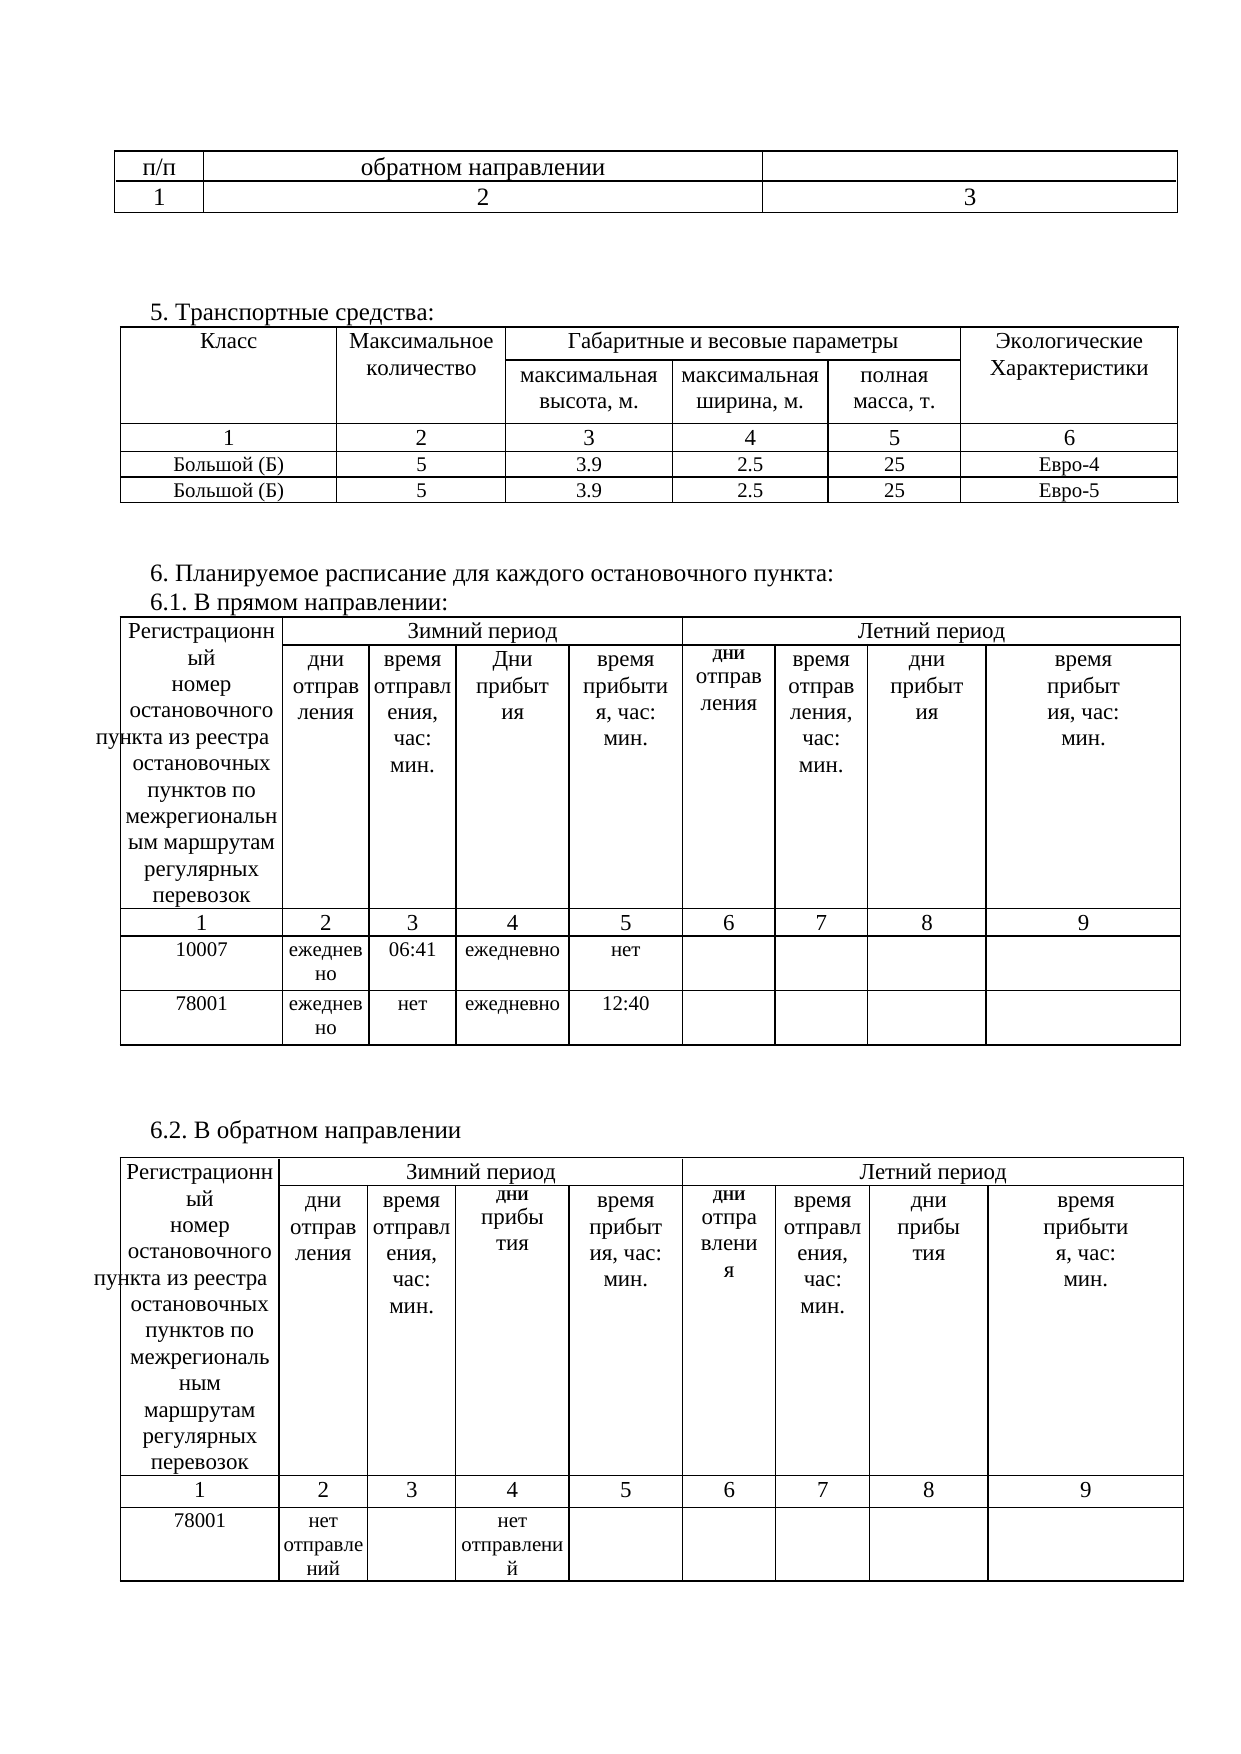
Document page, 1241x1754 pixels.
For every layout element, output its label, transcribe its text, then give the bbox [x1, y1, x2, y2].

table_cell 06:41 [370, 937, 455, 990]
table_cell [868, 937, 985, 990]
table_cell 6 [961, 424, 1177, 451]
table_cell ежедневно [457, 937, 568, 990]
text 6.2. В обратном направлении [150, 1116, 1090, 1144]
table_cell 7 [776, 909, 867, 935]
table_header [121, 1158, 279, 1475]
table_cell 6 [683, 1476, 775, 1507]
table_cell [989, 1508, 1183, 1580]
table_cell 5 [829, 424, 960, 451]
table_cell 2 [204, 182, 762, 212]
table_cell 3 [370, 909, 455, 935]
table_cell 6 [683, 909, 774, 935]
table_cell [368, 1508, 455, 1580]
table_header N п/п [115, 152, 203, 180]
table_cell нет отправлений [456, 1508, 568, 1580]
table_cell [683, 991, 774, 1044]
table_cell 9 [989, 1476, 1183, 1507]
table_cell [987, 991, 1180, 1044]
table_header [204, 152, 762, 180]
table_cell [776, 991, 867, 1044]
table_cell 78001 [121, 991, 282, 1044]
table_cell 1 [115, 181, 203, 212]
table_cell [868, 991, 985, 1044]
table_cell 1 [121, 424, 336, 451]
table_cell дни отправ ления [280, 1186, 367, 1475]
table_cell 3 [368, 1476, 455, 1507]
table_cell нет отправлений [280, 1508, 367, 1580]
table_cell ДНИ отправ ления [683, 646, 774, 907]
table_cell Большой (Б) [121, 478, 336, 502]
table_header Летний период [683, 1158, 1183, 1185]
table_cell 8 [868, 909, 985, 935]
table_cell Дни прибыт ия [457, 646, 568, 907]
table_cell дни прибы тия [870, 1186, 987, 1475]
table_cell время прибыти я, час: мин. [989, 1186, 1183, 1475]
table_cell [870, 1508, 987, 1580]
table_header Габаритные и весовые параметры [506, 328, 960, 359]
table_cell максимальная высота, м. [506, 361, 672, 423]
table_cell 5 [337, 478, 505, 502]
table_cell [776, 1508, 869, 1580]
table_cell 2.5 [673, 452, 827, 476]
table_cell 2 [283, 909, 368, 935]
table_cell 3 [506, 424, 672, 451]
table_cell максимальная ширина, м. [673, 361, 827, 423]
table_header Зимний период [283, 618, 682, 644]
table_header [763, 152, 1177, 180]
table_cell время отправл ения, час: мин. [370, 646, 455, 907]
table_cell 7 [776, 1476, 869, 1507]
table_cell 2 [337, 424, 505, 451]
table_cell [570, 1508, 682, 1580]
table_cell время прибыти я, час: мин. [570, 646, 682, 907]
table_cell 25 [829, 452, 960, 476]
table_header Летний период [683, 618, 1180, 644]
table_header Зимний период [280, 1158, 682, 1185]
text 6.1. В прямом направлении: [150, 587, 1090, 616]
table_cell 4 [673, 424, 827, 451]
table_header Максимальное количество [337, 328, 505, 423]
text 5. Транспортные средства: [150, 297, 1090, 326]
table_cell полная масса, т. [829, 361, 960, 423]
table_cell нет [370, 991, 455, 1044]
table_cell ДНИ отпра влени я [683, 1186, 775, 1475]
table_header Класс [121, 328, 336, 423]
table_cell нет [570, 937, 682, 990]
table_cell 25 [829, 478, 960, 502]
table_cell 4 [457, 909, 568, 935]
table_cell Евро-5 [961, 478, 1177, 502]
table_cell ежедневно [457, 991, 568, 1044]
table_cell [683, 1508, 775, 1580]
text 6. Планируемое расписание для каждого остановочного пункта: [150, 558, 1090, 587]
table_cell время отправ ления, час: мин. [776, 646, 867, 907]
table_cell 3.9 [506, 452, 672, 476]
table_cell 1 [121, 1476, 278, 1507]
table_cell 10007 [121, 937, 282, 990]
table_cell 1 [121, 909, 282, 935]
table_cell время прибыт ия, час: мин. [987, 646, 1180, 907]
table_cell 8 [870, 1476, 987, 1507]
table_cell дни прибыт ия [868, 646, 985, 907]
table_cell 2.5 [673, 478, 827, 502]
table_cell [987, 937, 1180, 990]
table_cell [683, 937, 774, 990]
table_cell время прибыт ия, час: мин. [570, 1186, 682, 1475]
table_cell [776, 937, 867, 990]
table_cell Большой (Б) [121, 452, 336, 476]
table_cell 3.9 [506, 478, 672, 502]
table_cell 5 [570, 1476, 682, 1507]
table_cell 3 [763, 180, 1177, 212]
table_cell 5 [570, 909, 682, 935]
table_cell ДНИ прибы тия [456, 1186, 568, 1475]
table_cell 78001 [121, 1508, 278, 1580]
table_header Регистрационный номер остановочного пункта из реестра остановочных пунктов по межрегиональным маршрутам регулярных перевозок [121, 618, 282, 907]
table_cell 2 [280, 1476, 367, 1507]
table_cell Евро-4 [961, 452, 1177, 476]
table_cell 5 [337, 452, 505, 476]
table_cell дни отправ ления [283, 646, 368, 907]
table_header Экологические Характеристики [961, 328, 1177, 423]
table_cell время отправл ения, час: мин. [368, 1186, 455, 1475]
table_cell ежедневно [283, 991, 368, 1044]
table_cell 9 [987, 909, 1180, 935]
table_cell 4 [456, 1476, 568, 1507]
table_cell ежедневно [283, 937, 368, 990]
table_cell 12:40 [570, 991, 682, 1044]
table_cell время отправл ения, час: мин. [776, 1186, 869, 1475]
